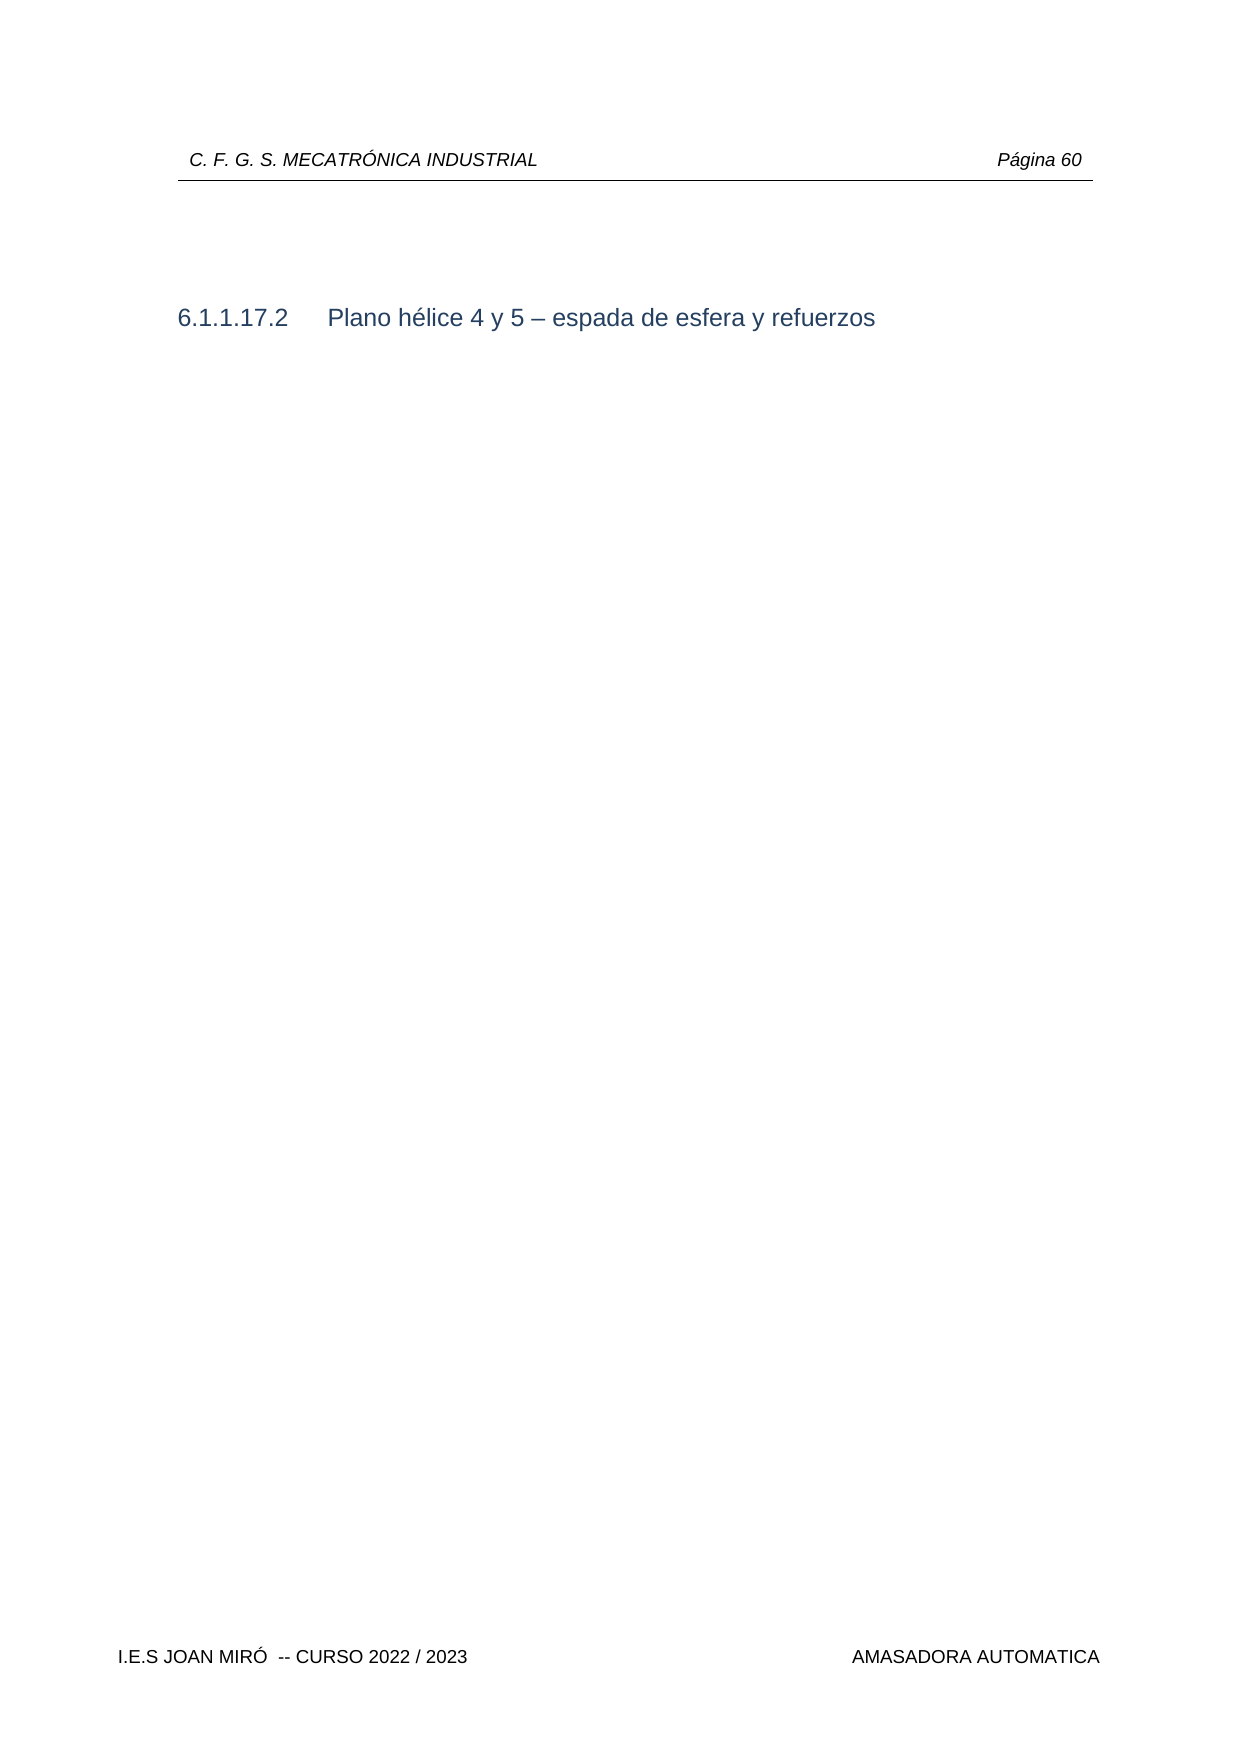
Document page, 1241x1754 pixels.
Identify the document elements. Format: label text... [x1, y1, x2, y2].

subtitle Plano hélice 4 y 5 – espada de esfera y refuerzos [177, 303, 1092, 332]
